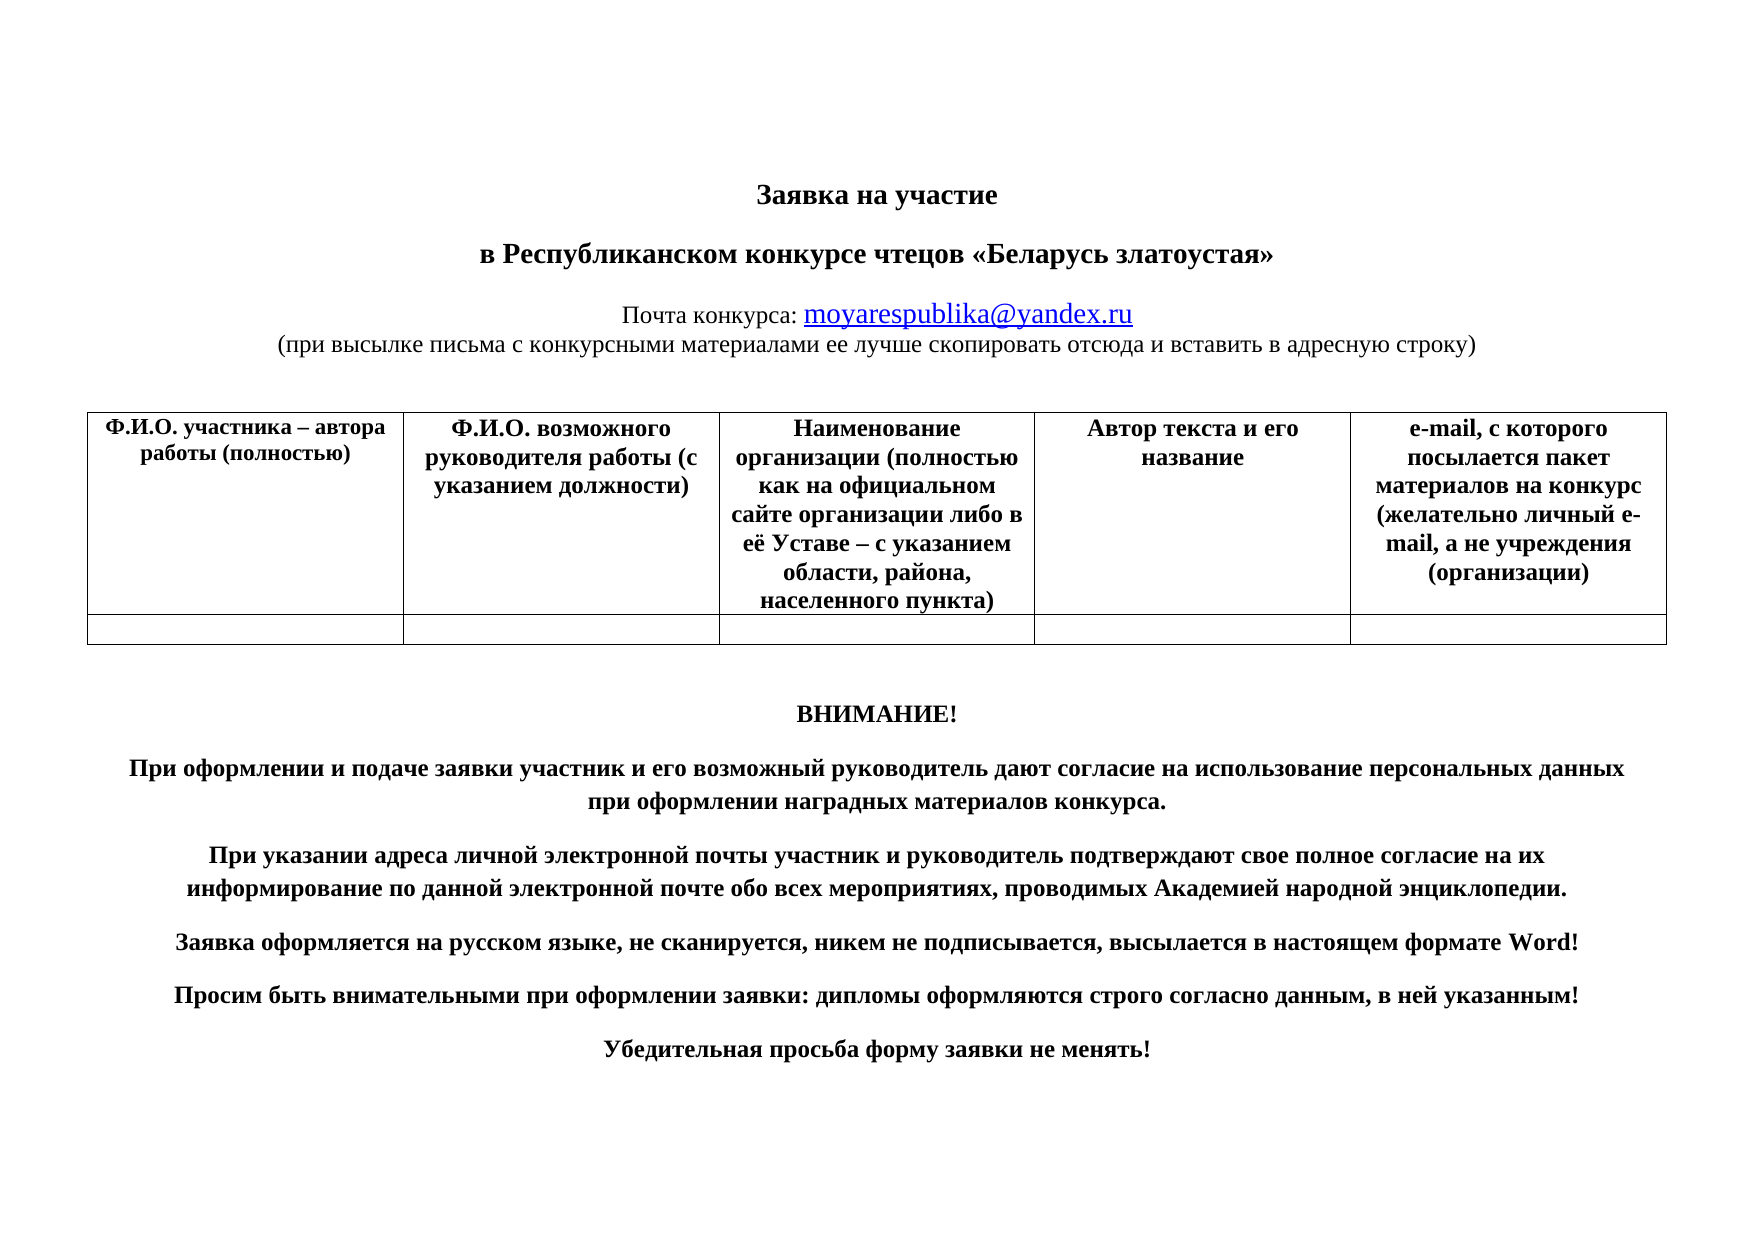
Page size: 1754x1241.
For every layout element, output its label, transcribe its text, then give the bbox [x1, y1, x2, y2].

table_cell [88, 615, 403, 644]
text Убедительная просьба форму заявки не менять! [118, 1034, 1636, 1063]
text в Республиканском конкурсе чтецов «Беларусь златоустая» [118, 237, 1636, 270]
text ВНИМАНИЕ! [118, 699, 1636, 728]
text При оформлении и подаче заявки участник и его возможный руководитель дают согласие на использование персональных данных при оформлении наградных материалов конкурса. [118, 753, 1636, 815]
text При указании адреса личной электронной почты участник и руководитель подтверждают свое полное согласие на их информирование по данной электронной почте обо всех мероприятиях, проводимых Академией народной энциклопедии. [118, 840, 1636, 902]
text Заявка оформляется на русском языке, не сканируется, никем не подписывается, высылается в настоящем формате Word! [118, 927, 1636, 955]
table_cell [720, 615, 1034, 644]
table_header Ф.И.О. возможного руководителя работы (с указанием должности) [404, 413, 719, 614]
text Почта конкурса: moyarespublika@yandex.ru [118, 296, 1636, 329]
table_cell [404, 615, 719, 644]
table_header Ф.И.О. участника – автора работы (полностью) [88, 413, 403, 614]
table_header Автор текста и его название [1035, 413, 1350, 614]
table_cell [1351, 615, 1666, 644]
text Просим быть внимательными при оформлении заявки: дипломы оформляются строго согласно данным, в ней указанным! [118, 981, 1636, 1009]
table_cell [1035, 615, 1350, 644]
text Заявка на участие [118, 177, 1636, 211]
text (при высылке письма с конкурсными материалами ее лучше скопировать отсюда и вставить в адресную строку) [118, 329, 1636, 358]
table_header Наименование организации (полностью как на официальном сайте организации либо в её Уставе – с указанием области, района, населенного пункта) [720, 413, 1034, 614]
table_header e-mail, с которого посылается пакет материалов на конкурс (желательно личный e-mail, а не учреждения (организации) [1351, 413, 1666, 614]
